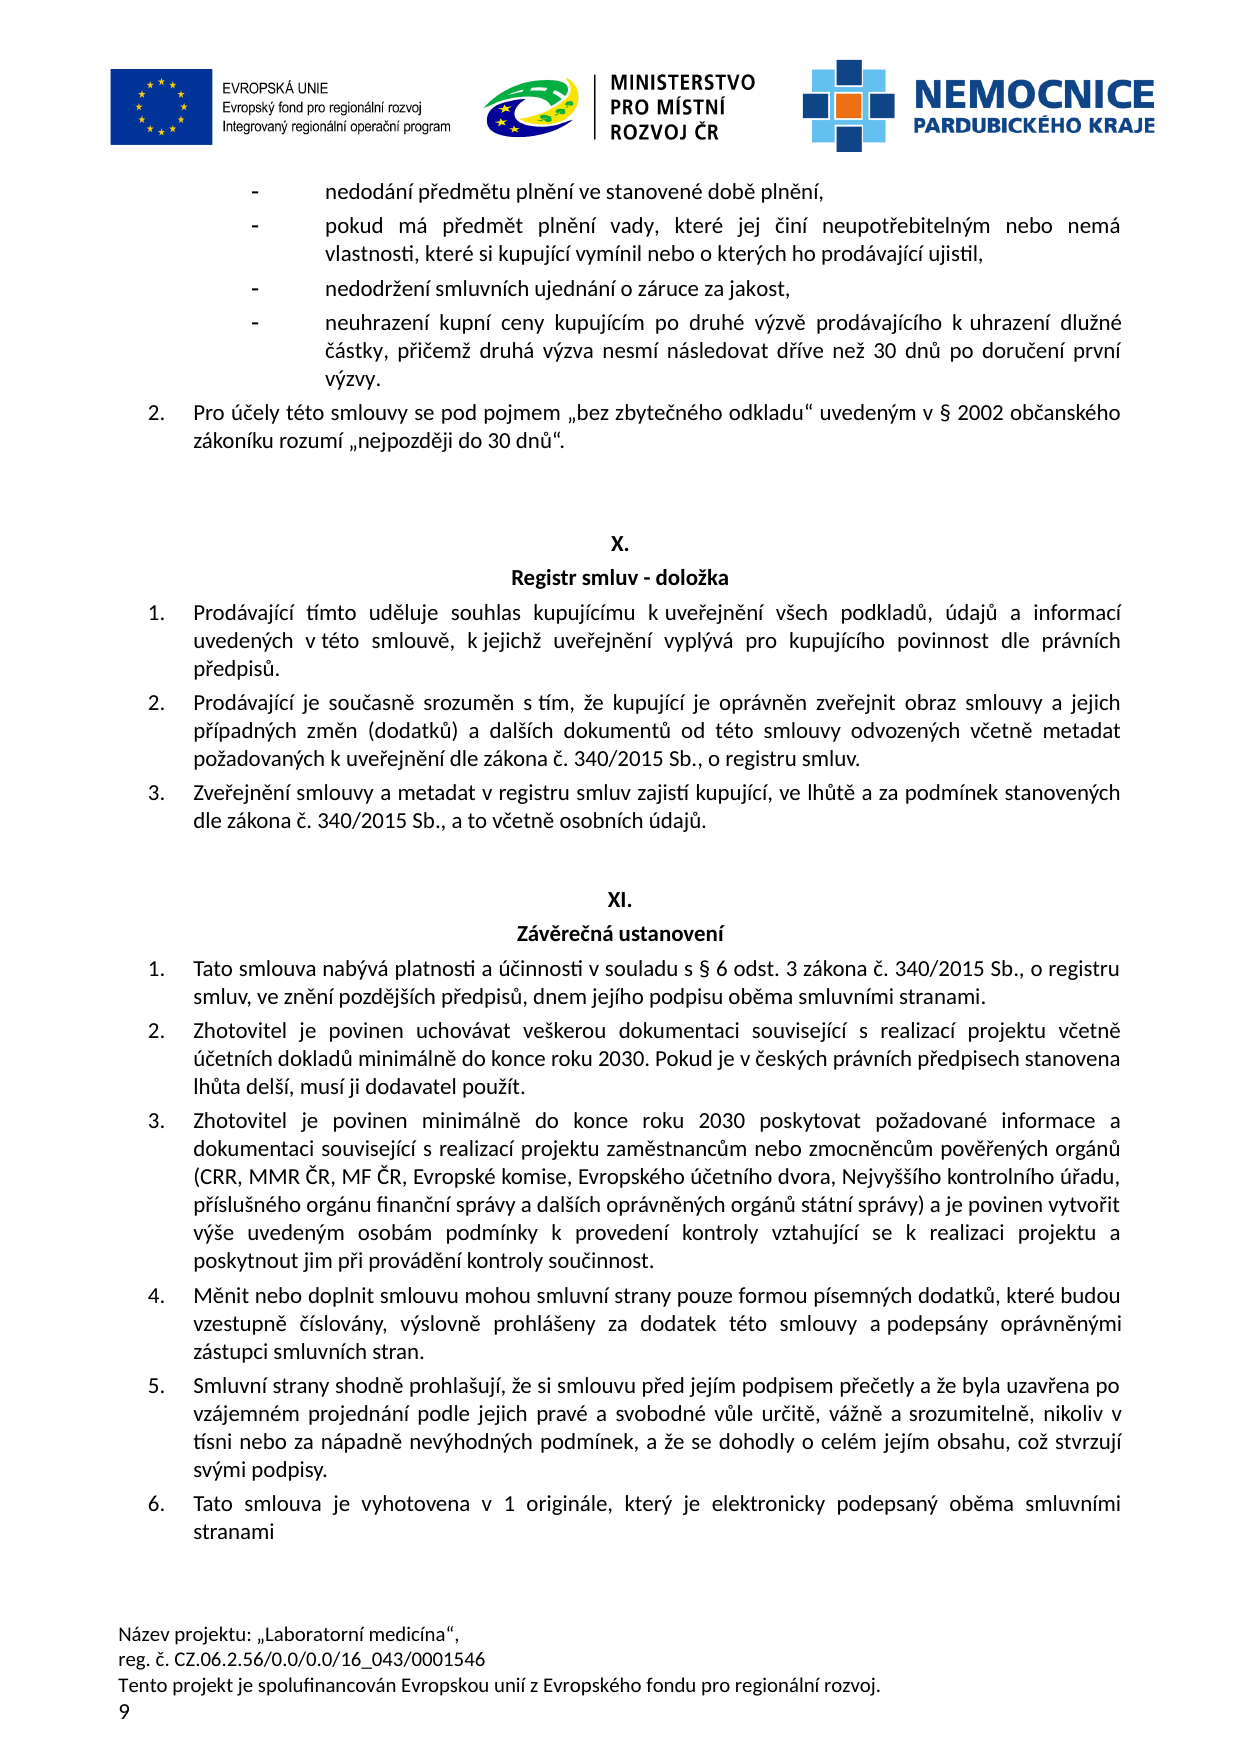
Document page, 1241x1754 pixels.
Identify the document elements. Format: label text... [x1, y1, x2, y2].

list Prodávající je současně srozuměn s tím, že kupující je oprávněn zveřejnit obraz smlouvy a jejich případných změn (dodatků) a dalších dokumentů od této smlouvy odvozených včetně metadat požadovaných k uveřejnění dle zákona č. 340/2015 Sb., o registru smluv. [148, 688, 1122, 772]
list nedodání předmětu plnění ve stanovené době plnění, [251, 177, 1122, 205]
list Pro účely této smlouvy se pod pojmem „bez zbytečného odkladu“ uvedeným v § 2002 občanského zákoníku rozumí „nejpozději do 30 dnů“. [148, 398, 1122, 454]
list nedodržení smluvních ujednání o záruce za jakost, [251, 274, 1122, 302]
list neuhrazení kupní ceny kupujícím po druhé výzvě prodávajícího k uhrazení dlužné částky, přičemž druhá výzva nesmí následovat dříve než 30 dnů po doručení první výzvy. [251, 308, 1122, 392]
list Smluvní strany shodně prohlašují, že si smlouvu před jejím podpisem přečetly a že byla uzavřena po vzájemném projednání podle jejich pravé a svobodné vůle určitě, vážně a srozumitelně, nikoliv v tísni nebo za nápadně nevýhodných podmínek, a že se dohodly o celém jejím obsahu, což stvrzují svými podpisy. [148, 1371, 1122, 1483]
picture [801, 58, 1155, 153]
text Závěrečná ustanovení [118, 919, 1122, 948]
picture [88, 43, 777, 170]
list Tato smlouva nabývá platnosti a účinnosti v souladu s § 6 odst. 3 zákona č. 340/2015 Sb., o registru smluv, ve znění pozdějších předpisů, dnem jejího podpisu oběma smluvními stranami. [148, 954, 1122, 1010]
text X. [118, 529, 1122, 557]
list Zhotovitel je povinen uchovávat veškerou dokumentaci související s realizací projektu včetně účetních dokladů minimálně do konce roku 2030. Pokud je v českých právních předpisech stanovena lhůta delší, musí ji dodavatel použít. [148, 1016, 1122, 1100]
text XI. [118, 885, 1122, 913]
list Prodávající tímto uděluje souhlas kupujícímu k uveřejnění všech podkladů, údajů a informací uvedených v této smlouvě, k jejichž uveřejnění vyplývá pro kupujícího povinnost dle právních předpisů. [148, 598, 1122, 682]
list Tato smlouva je vyhotovena v 1 originále, který je elektronicky podepsaný oběma smluvními stranami [148, 1489, 1122, 1546]
list Měnit nebo doplnit smlouvu mohou smluvní strany pouze formou písemných dodatků, které budou vzestupně číslovány, výslovně prohlášeny za dodatek této smlouvy a podepsány oprávněnými zástupci smluvních stran. [148, 1281, 1122, 1365]
list Zveřejnění smlouvy a metadat v registru smluv zajistí kupující, ve lhůtě a za podmínek stanovených dle zákona č. 340/2015 Sb., a to včetně osobních údajů. [148, 778, 1122, 834]
list Zhotovitel je povinen minimálně do konce roku 2030 poskytovat požadované informace a dokumentaci související s realizací projektu zaměstnancům nebo zmocněncům pověřených orgánů (CRR, MMR ČR, MF ČR, Evropské komise, Evropského účetního dvora, Nejvyššího kontrolního úřadu, příslušného orgánu finanční správy a dalších oprávněných orgánů státní správy) a je povinen vytvořit výše uvedeným osobám podmínky k provedení kontroly vztahující se k realizaci projektu a poskytnout jim při provádění kontroly součinnost. [148, 1106, 1122, 1274]
text Registr smluv - doložka [118, 563, 1122, 591]
list pokud má předmět plnění vady, které jej činí neupotřebitelným nebo nemá vlastnosti, které si kupující vymínil nebo o kterých ho prodávající ujistil, [251, 211, 1122, 267]
